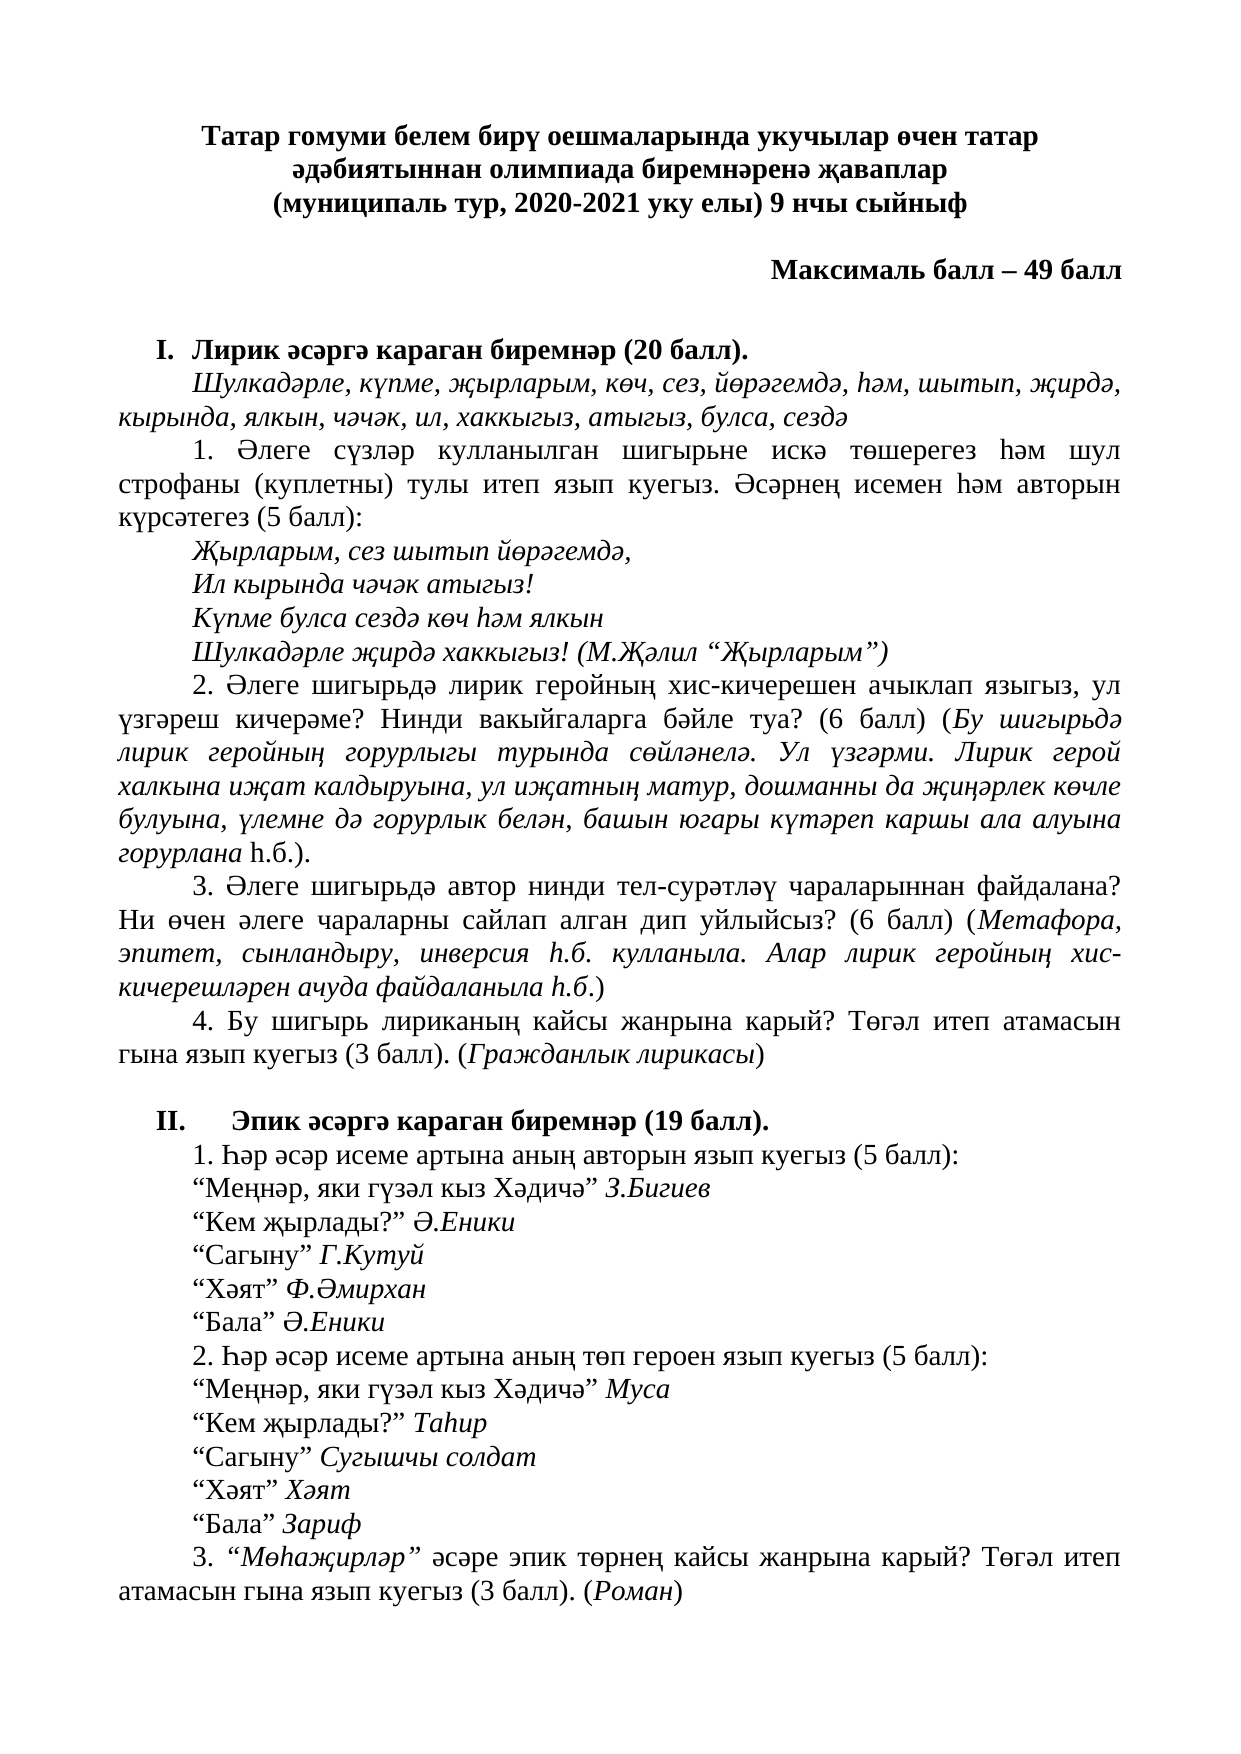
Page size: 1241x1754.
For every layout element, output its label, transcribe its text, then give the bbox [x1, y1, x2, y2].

text 3. “Мөһаҗирләр” әсәре эпик төрнең кайсы жанрына карый? Төгәл итеп атамасын гына язып куегыз (3 балл). (Роман) [118, 1539, 1122, 1606]
text Максималь балл – 49 балл [118, 252, 1122, 286]
text 1. Әлеге сүзләр кулланылган шигырьне искә төшерегез һәм шул строфаны (куплетны) тулы итеп язып куегыз. Әсәрнең исемен һәм авторын күрсәтегез (5 балл): [118, 432, 1122, 533]
text “Кем җырлады?” Таһир [118, 1405, 1122, 1439]
text “Хәят” Хәят [118, 1472, 1122, 1506]
text Күпме булса сездә көч һәм ялкын [118, 600, 1122, 634]
text Ил кырында чәчәк атыгыз! [118, 567, 1122, 600]
text “Сагыну” Г.Кутуй [118, 1237, 1122, 1271]
text “Сагыну” Сугышчы солдат [118, 1439, 1122, 1472]
text 2. Һәр әсәр исеме артына аның төп героен язып куегыз (5 балл): [118, 1338, 1122, 1372]
list Эпик әсәргә караган биремнәр (19 балл). [156, 1103, 1122, 1137]
text (муниципаль тур, 2020-2021 уку елы) 9 нчы сыйныф [118, 185, 1122, 219]
text Җырларым, сез шытып йөрәгемдә, [118, 533, 1122, 567]
text 4. Бу шигырь лириканың кайсы жанрына карый? Төгәл итеп атамасын гына язып куегыз (3 балл). (Гражданлык лирикасы) [118, 1003, 1122, 1070]
text “Меңнәр, яки гүзәл кыз Хәдичә” Муса [118, 1372, 1122, 1405]
text Татар гомуми белем бирү оешмаларында укучылар өчен татар әдәбиятыннан олимпиада биремнәренә җаваплар [118, 118, 1122, 185]
text “Меңнәр, яки гүзәл кыз Хәдичә” З.Бигиев [118, 1170, 1122, 1204]
text 1. Һәр әсәр исеме артына аның авторын язып куегыз (5 балл): [118, 1137, 1122, 1170]
text “Кем җырлады?” Ә.Еники [118, 1204, 1122, 1237]
text “Бала” Зариф [118, 1506, 1122, 1539]
text “Хәят” Ф.Әмирхан [118, 1271, 1122, 1304]
text 3. Әлеге шигырьдә автор нинди тел-сурәтләү чараларыннан файдалана? Ни өчен әлеге чараларны сайлап алган дип уйлыйсыз? (6 балл) (Метафора, эпитет, сынландыру, инверсия һ.б. кулланыла. Алар лирик геройның хис-кичерешләрен ачуда файдаланыла һ.б.) [118, 868, 1122, 1003]
text “Бала” Ә.Еники [118, 1304, 1122, 1338]
text Шулкадәрле җирдә хаккыгыз! (М.Җәлил “Җырларым”) [118, 634, 1122, 667]
text 2. Әлеге шигырьдә лирик геройның хис-кичерешен ачыклап языгыз, ул үзгәреш кичерәме? Нинди вакыйгаларга бәйле туа? (6 балл) (Бу шигырьдә лирик геройның горурлыгы турында сөйләнелә. Ул үзгәрми. Лирик герой халкына иҗат калдыруына, ул иҗатның матур, дошманны да җиңәрлек көчле булуына, үлемне дә горурлык белән, башын югары күтәреп каршы ала алуына горурлана һ.б.). [118, 667, 1122, 868]
text Шулкадәрле, күпме, җырларым, көч, сез, йөрәгемдә, һәм, шытып, җирдә, кырында, ялкын, чәчәк, ил, хаккыгыз, атыгыз, булса, сездә [118, 365, 1122, 432]
list Лирик әсәргә караган биремнәр (20 балл). [118, 332, 1122, 365]
